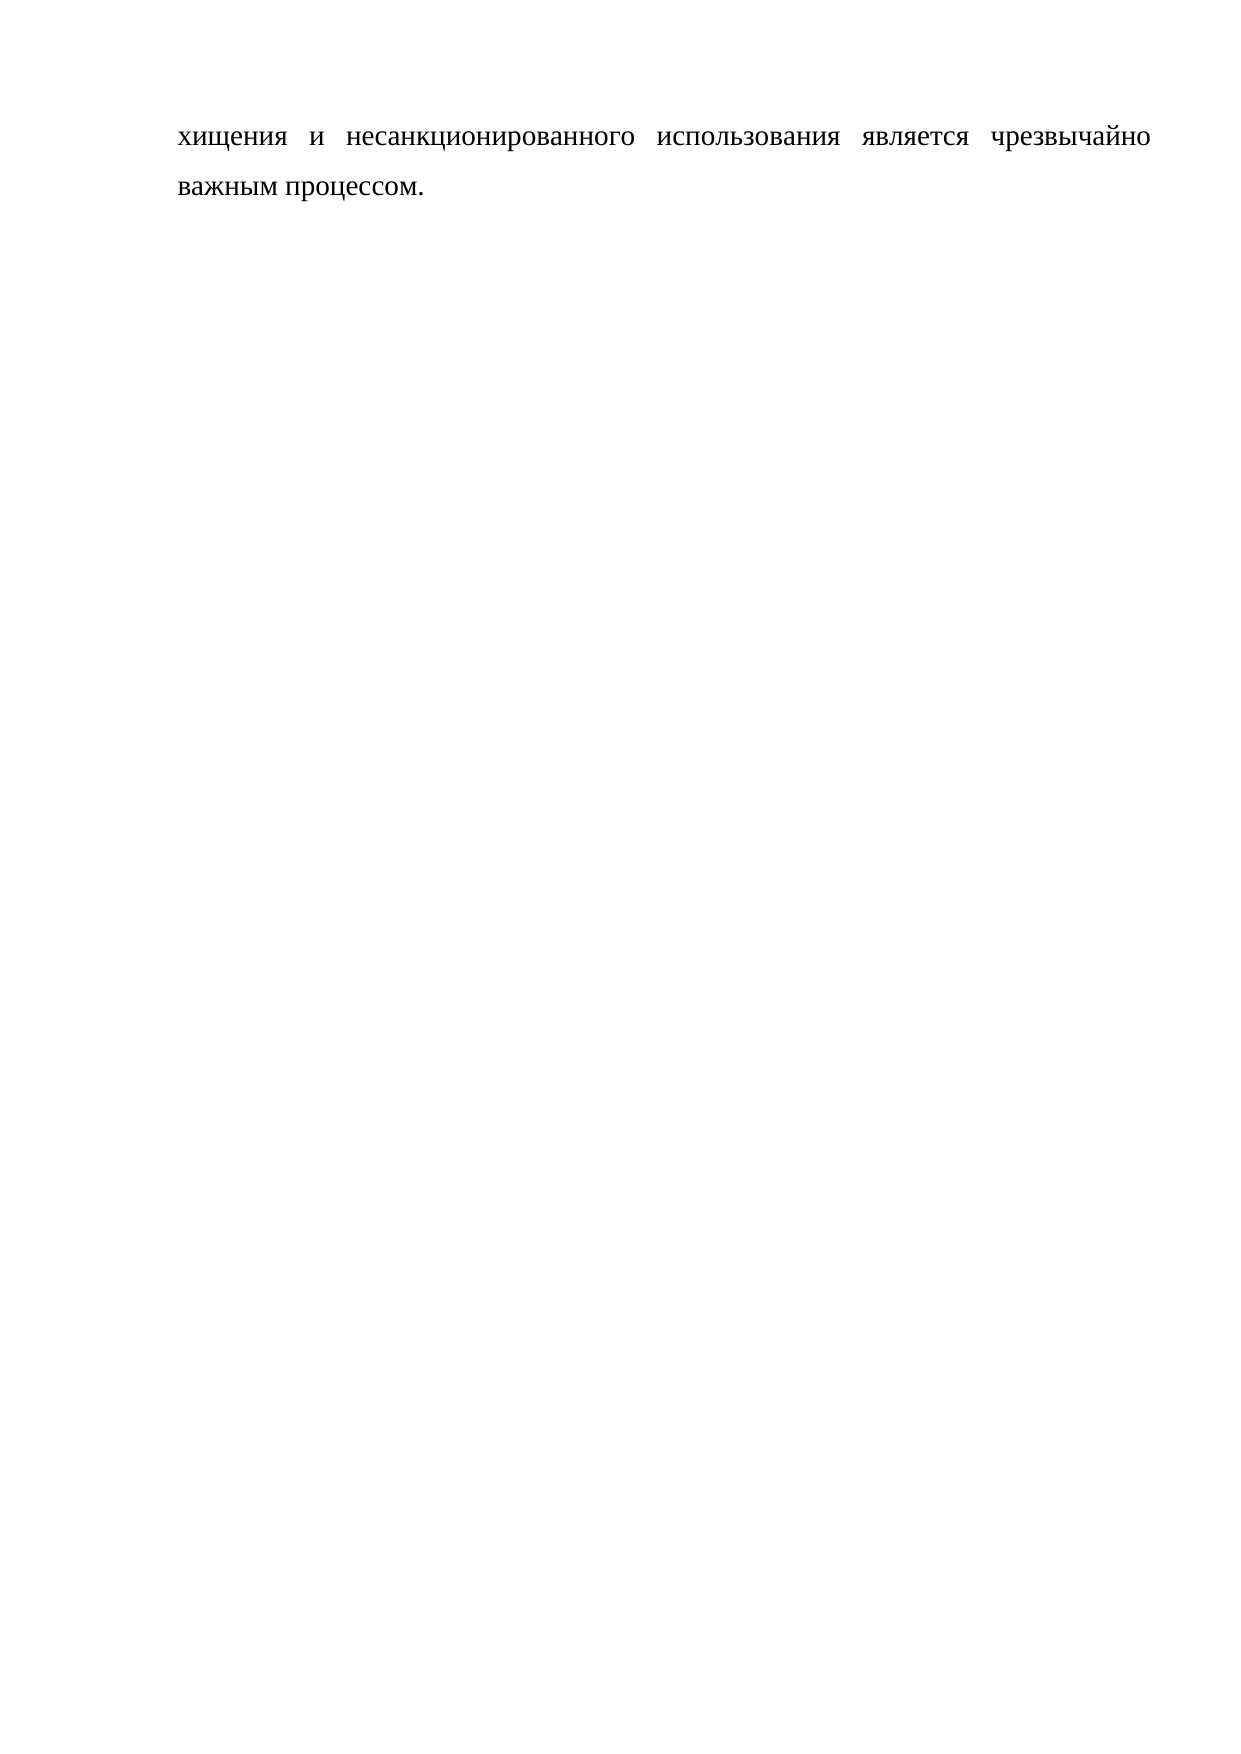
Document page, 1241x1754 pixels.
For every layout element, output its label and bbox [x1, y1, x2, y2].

text [177, 118, 1152, 202]
